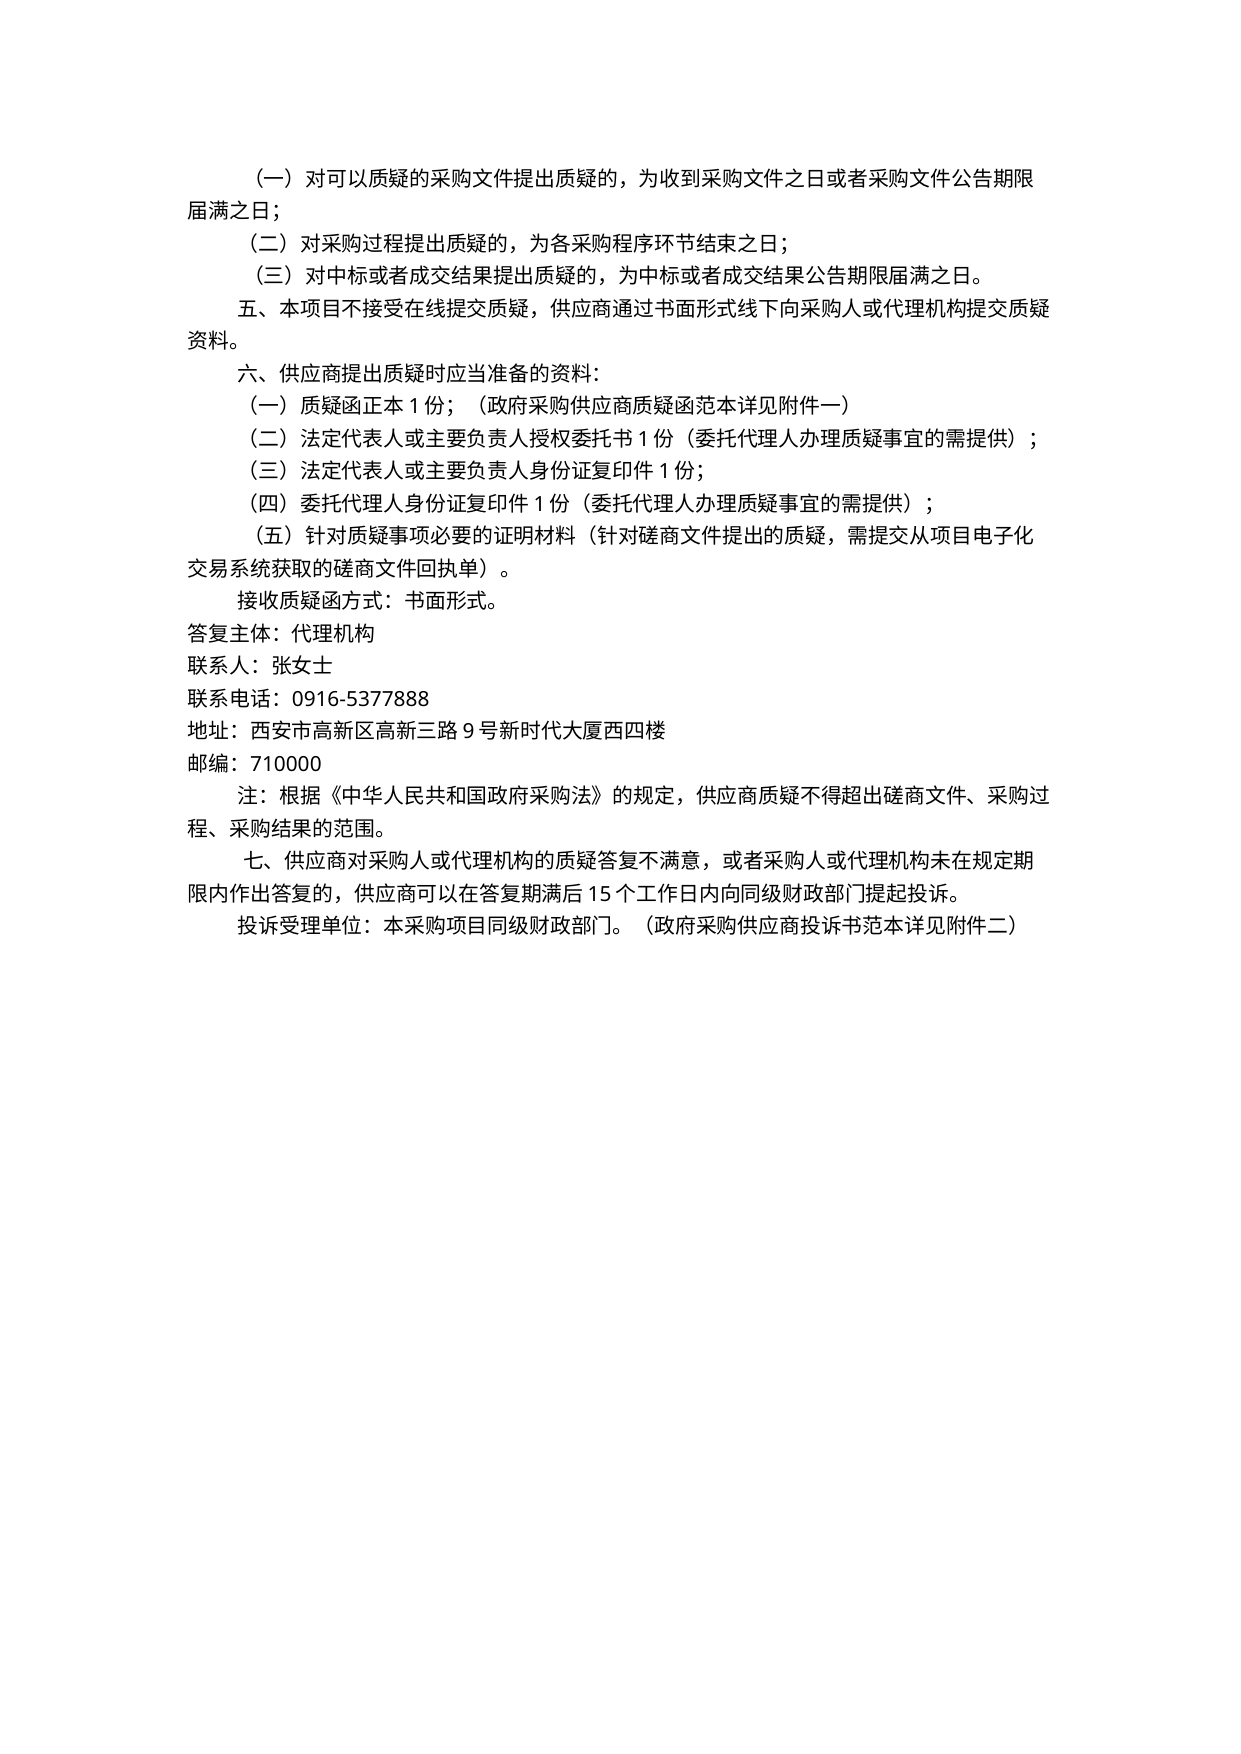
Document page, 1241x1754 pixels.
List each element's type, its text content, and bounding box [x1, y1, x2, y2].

text 联系人：张女士 [187, 649, 1053, 682]
text 六、供应商提出质疑时应当准备的资料： [187, 357, 1053, 389]
text （四）委托代理人身份证复印件1份（委托代理人办理质疑事宜的需提供）； [187, 487, 1053, 519]
text 注：根据《中华人民共和国政府采购法》的规定，供应商质疑不得超出磋商文件、采购过程、采购结果的范围。 [187, 779, 1053, 844]
text （三）对中标或者成交结果提出质疑的，为中标或者成交结果公告期限届满之日。 [187, 259, 1053, 292]
text 接收质疑函方式：书面形式。 [187, 584, 1053, 617]
text 邮编：710000 [187, 747, 1053, 779]
text 答复主体：代理机构 [187, 617, 1053, 649]
text （一）对可以质疑的采购文件提出质疑的，为收到采购文件之日或者采购文件公告期限届满之日； [187, 162, 1053, 227]
text 地址：西安市高新区高新三路9号新时代大厦西四楼 [187, 714, 1053, 747]
text （二）对采购过程提出质疑的，为各采购程序环节结束之日； [187, 227, 1053, 259]
text （三）法定代表人或主要负责人身份证复印件1份； [187, 454, 1053, 487]
text 五、本项目不接受在线提交质疑，供应商通过书面形式线下向采购人或代理机构提交质疑资料。 [187, 292, 1053, 357]
text 联系电话：0916-5377888 [187, 682, 1053, 714]
text （五）针对质疑事项必要的证明材料（针对磋商文件提出的质疑，需提交从项目电子化交易系统获取的磋商文件回执单）。 [187, 519, 1053, 584]
text （一）质疑函正本1份；（政府采购供应商质疑函范本详见附件一） [187, 389, 1053, 422]
text 七、供应商对采购人或代理机构的质疑答复不满意，或者采购人或代理机构未在规定期限内作出答复的，供应商可以在答复期满后15个工作日内向同级财政部门提起投诉。 [187, 844, 1053, 909]
text （二）法定代表人或主要负责人授权委托书1份（委托代理人办理质疑事宜的需提供）； [187, 422, 1053, 454]
text 投诉受理单位：本采购项目同级财政部门。（政府采购供应商投诉书范本详见附件二） [187, 909, 1053, 942]
